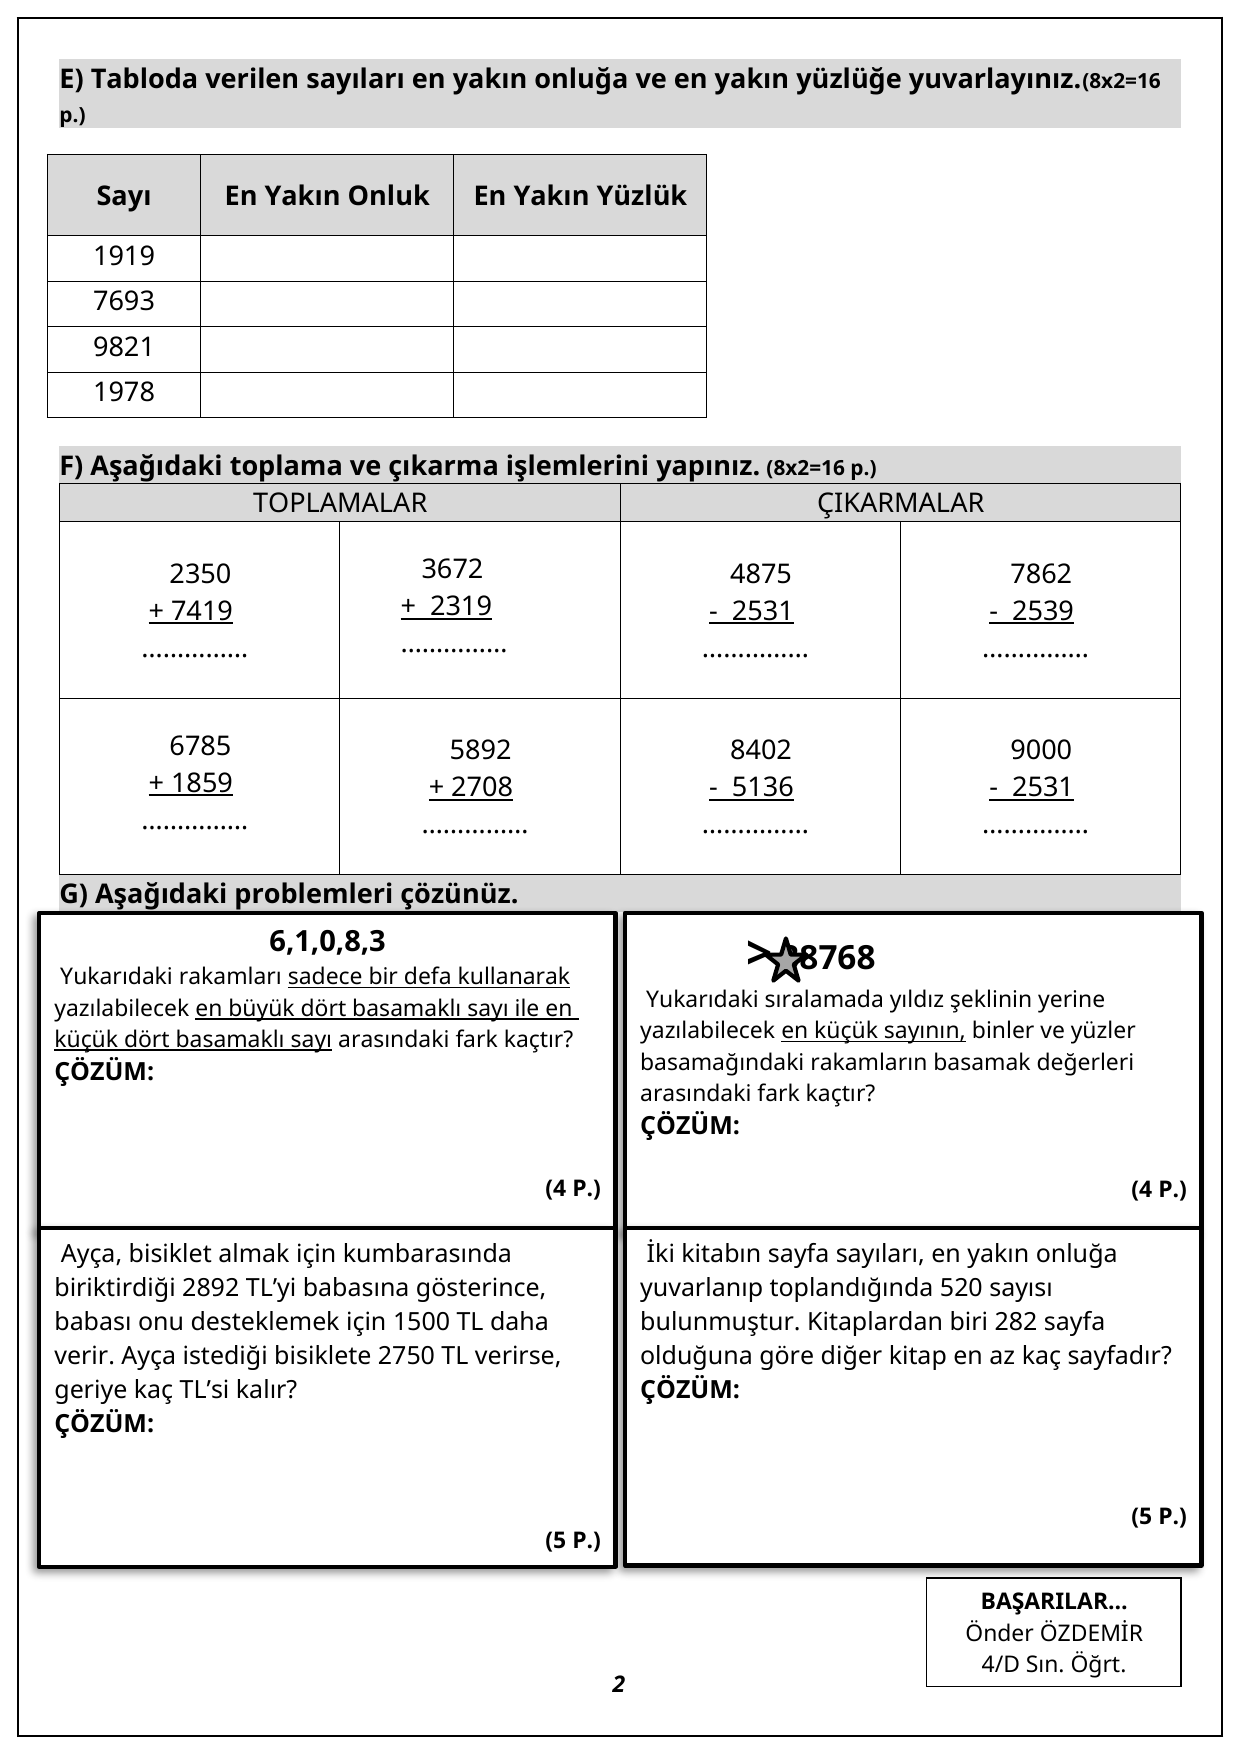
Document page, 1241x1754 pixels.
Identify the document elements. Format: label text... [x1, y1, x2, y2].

table_cell [454, 282, 706, 326]
table_cell 8402 - 5136 …………… [621, 699, 900, 874]
table_cell 2350 + 7419 …………… [60, 522, 339, 697]
table_cell 1978 [48, 373, 200, 417]
table_cell [454, 373, 706, 417]
table_header Sayı [48, 155, 200, 235]
table_header ÇIKARMALAR [621, 484, 1180, 521]
table_header En Yakın Onluk [201, 155, 453, 235]
table_header TOPLAMALAR [60, 484, 620, 521]
text G) Aşağıdaki problemleri çözünüz. [59, 875, 1181, 911]
table_header En Yakın Yüzlük [454, 155, 706, 235]
table_cell [201, 282, 453, 326]
text E) Tabloda verilen sayıları en yakın onluğa ve en yakın yüzlüğe yuvarlayınız.(8x2=16 p.) [59, 59, 1181, 128]
table_cell 3672 + 2319 …………… [340, 522, 620, 697]
table_cell 9821 [48, 327, 200, 372]
table_cell 7693 [48, 282, 200, 326]
table_cell 7862 - 2539 …………… [901, 522, 1180, 697]
table_cell 6785 + 1859 …………… [60, 699, 339, 874]
table_cell 9000 - 2531 …………… [901, 699, 1180, 874]
table_cell [201, 327, 453, 372]
table_cell [454, 327, 706, 372]
table_cell 5892 + 2708 …………… [340, 699, 620, 874]
table_cell [201, 236, 453, 281]
table_cell 4875 - 2531 …………… [621, 522, 900, 697]
table_cell [454, 236, 706, 281]
table_cell 1919 [48, 236, 200, 281]
table_cell [201, 373, 453, 417]
text F) Aşağıdaki toplama ve çıkarma işlemlerini yapınız. (8x2=16 p.) [59, 446, 1181, 483]
